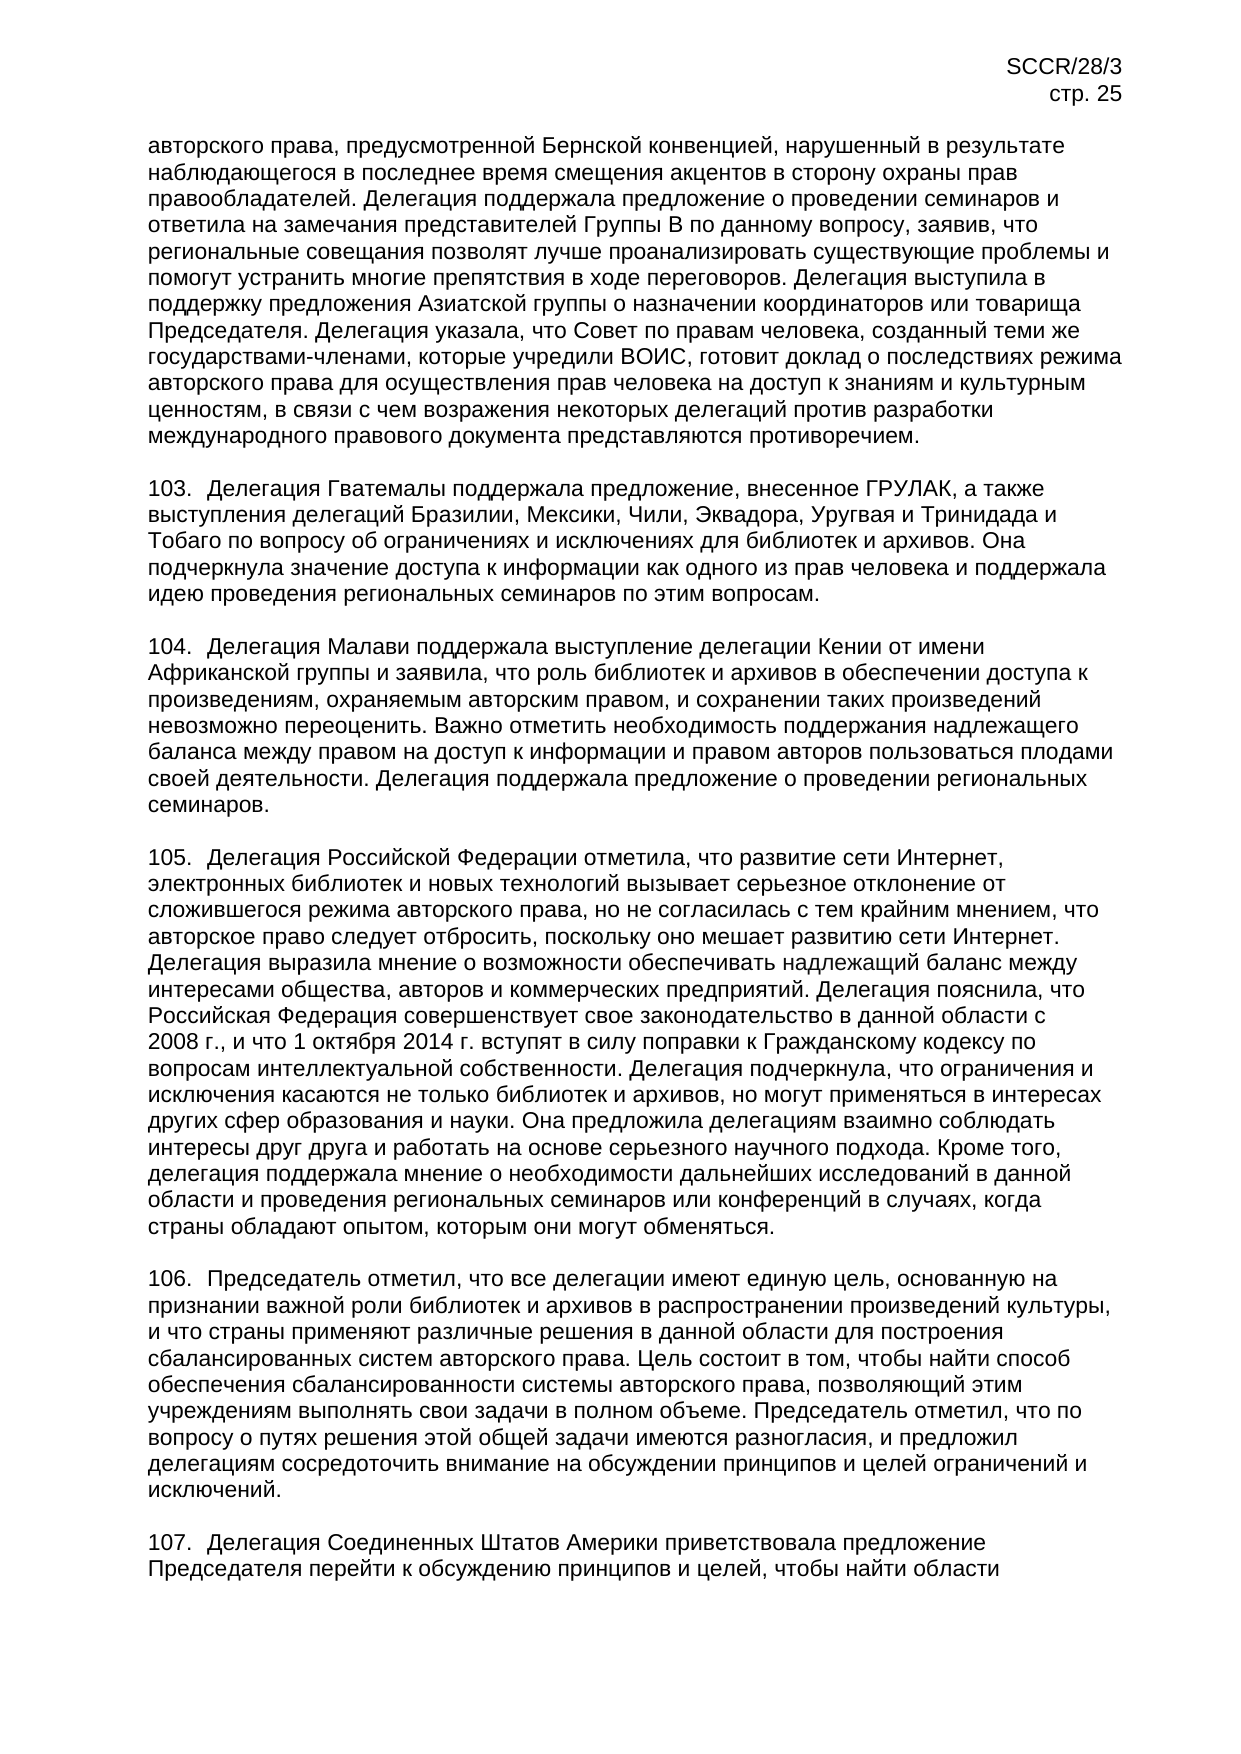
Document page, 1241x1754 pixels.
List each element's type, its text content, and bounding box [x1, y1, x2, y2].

list Делегация Гватемалы поддержала предложение, внесенное ГРУЛАК, а также выступления делегаций Бразилии, Мексики, Чили, Эквадора, Уругвая и Тринидада и Тобаго по вопросу об ограничениях и исключениях для библиотек и архивов. Она подчеркнула значение доступа к информации как одного из прав человека и поддержала идею проведения региональных семинаров по этим вопросам. [148, 475, 1122, 607]
list Председатель отметил, что все делегации имеют единую цель, основанную на признании важной роли библиотек и архивов в распространении произведений культуры, и что страны применяют различные решения в данной области для построения сбалансированных систем авторского права. Цель состоит в том, чтобы найти способ обеспечения сбалансированности системы авторского права, позволяющий этим учреждениям выполнять свои задачи в полном объеме. Председатель отметил, что по вопросу о путях решения этой общей задачи имеются разногласия, и предложил делегациям сосредоточить внимание на обсуждении принципов и целей ограничений и исключений. [148, 1265, 1122, 1503]
list Делегация Российской Федерации отметила, что развитие сети Интернет, электронных библиотек и новых технологий вызывает серьезное отклонение от сложившегося режима авторского права, но не согласилась с тем крайним мнением, что авторское право следует отбросить, поскольку оно мешает развитию сети Интернет. Делегация выразила мнение о возможности обеспечивать надлежащий баланс между интересами общества, авторов и коммерческих предприятий. Делегация пояснила, что Российская Федерация совершенствует свое законодательство в данной области с 2008 г., и что 1 октября 2014 г. вступят в силу поправки к Гражданскому кодексу по вопросам интеллектуальной собственности. Делегация подчеркнула, что ограничения и исключения касаются не только библиотек и архивов, но могут применяться в интересах других сфер образования и науки. Она предложила делегациям взаимно соблюдать интересы друг друга и работать на основе серьезного научного подхода. Кроме того, делегация поддержала мнение о необходимости дальнейших исследований в данной области и проведения региональных семинаров или конференций в случаях, когда страны обладают опытом, которым они могут обменяться. [148, 844, 1122, 1239]
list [148, 1529, 1122, 1582]
list Делегация Малави поддержала выступление делегации Кении от имени Африканской группы и заявила, что роль библиотек и архивов в обеспечении доступа к произведениям, охраняемым авторским правом, и сохранении таких произведений невозможно переоценить. Важно отметить необходимость поддержания надлежащего баланса между правом на доступ к информации и правом авторов пользоваться плодами своей деятельности. Делегация поддержала предложение о проведении региональных семинаров. [148, 633, 1122, 817]
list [148, 132, 1122, 448]
